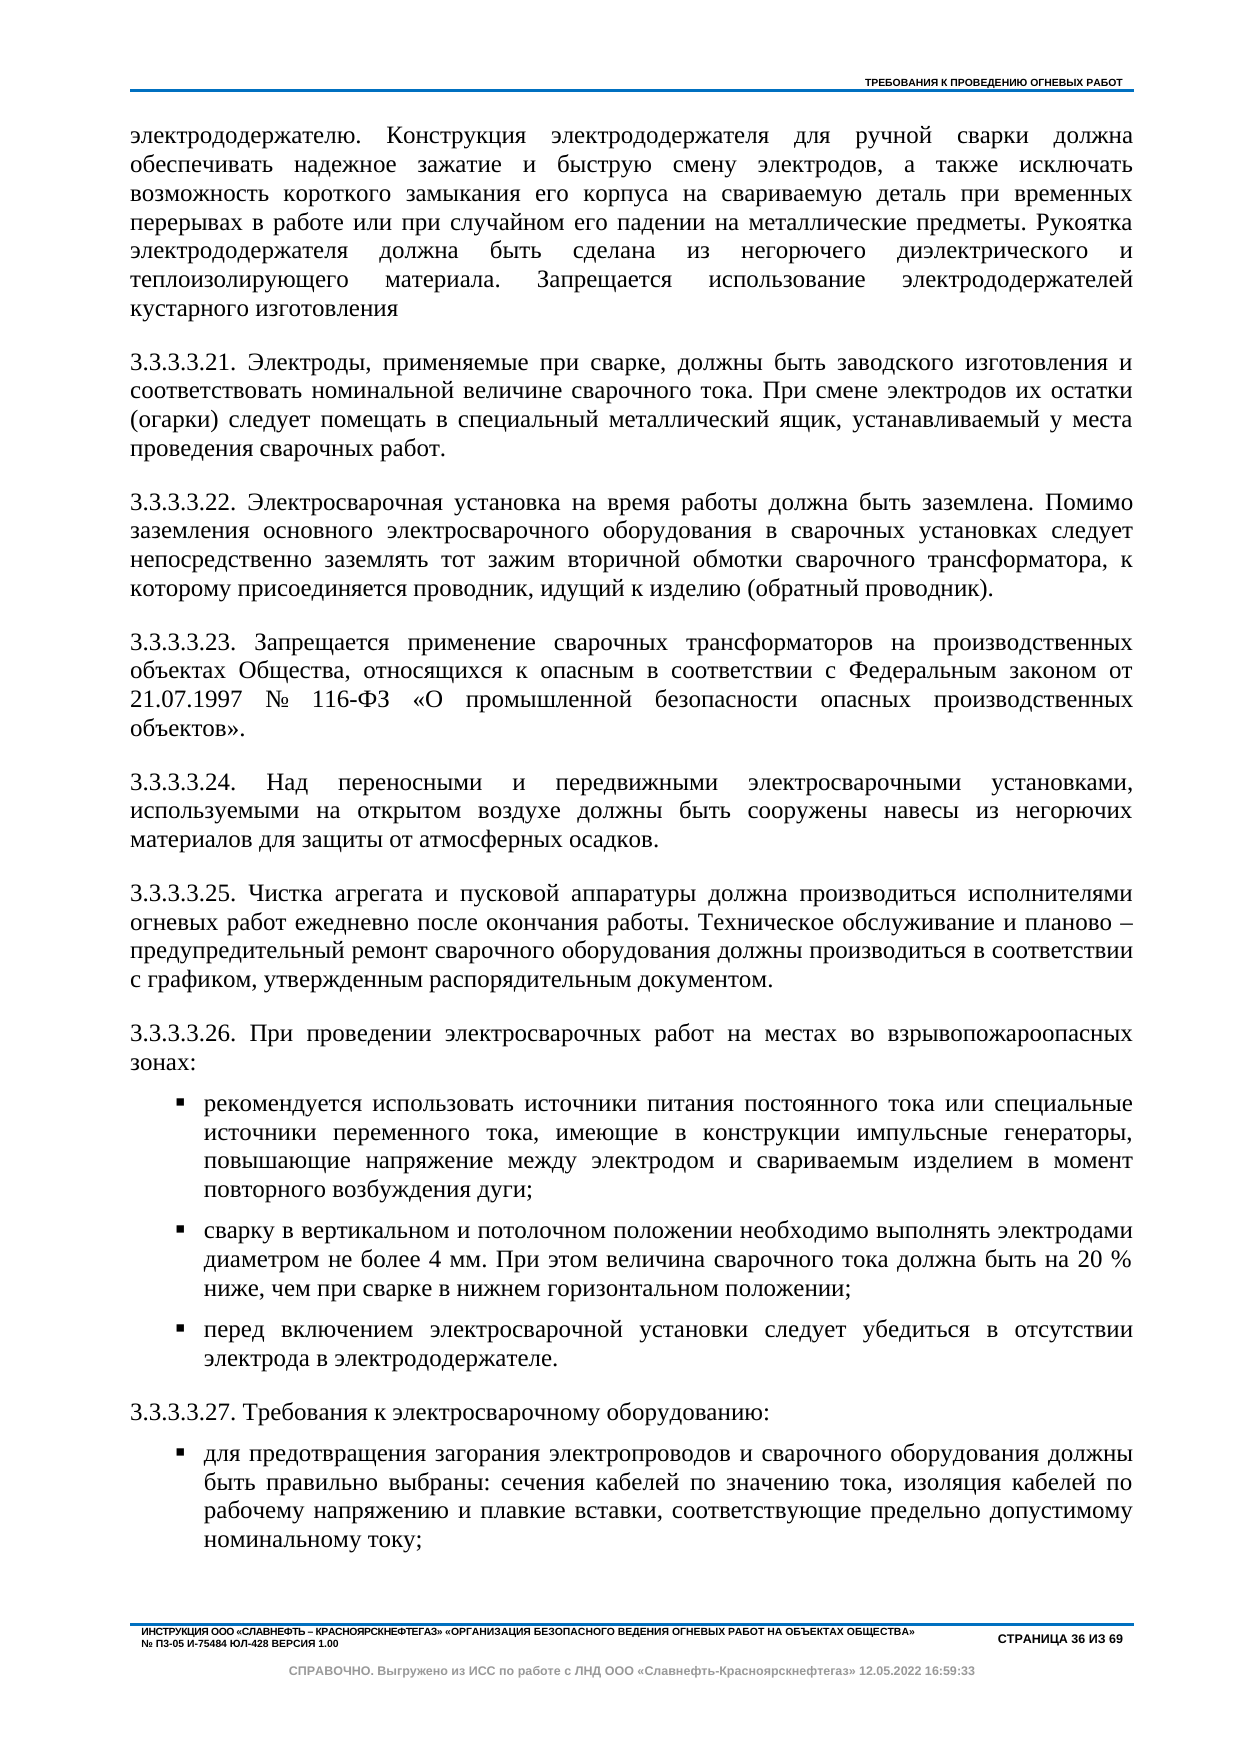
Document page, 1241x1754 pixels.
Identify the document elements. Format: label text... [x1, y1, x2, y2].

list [130, 121, 1134, 322]
list 3.3.3.3.27. Требования к электросварочному оборудованию: [130, 1397, 1134, 1426]
list перед включением электросварочной установки следует убедиться в отсутствии электрода в электрододержателе. [174, 1314, 1134, 1372]
list 3.3.3.3.21. Электроды, применяемые при сварке, должны быть заводского изготовления и соответствовать номинальной величине сварочного тока. При смене электродов их остатки (огарки) следует помещать в специальный металлический ящик, устанавливаемый у места проведения сварочных работ. [130, 347, 1134, 462]
list 3.3.3.3.23. Запрещается применение сварочных трансформаторов на производственных объектах Общества, относящихся к опасным в соответствии с Федеральным законом от 21.07.1997 № 116-ФЗ «О промышленной безопасности опасных производственных объектов». [130, 627, 1134, 742]
list 3.3.3.3.25. Чистка агрегата и пусковой аппаратуры должна производиться исполнителями огневых работ ежедневно после окончания работы. Техническое обслуживание и планово – предупредительный ремонт сварочного оборудования должны производиться в соответствии с графиком, утвержденным распорядительным документом. [130, 878, 1134, 993]
list сварку в вертикальном и потолочном положении необходимо выполнять электродами диаметром не более 4 мм. При этом величина сварочного тока должна быть на 20 % ниже, чем при сварке в нижнем горизонтальном положении; [174, 1216, 1134, 1302]
list для предотвращения загорания электропроводов и сварочного оборудования должны быть правильно выбраны: сечения кабелей по значению тока, изоляция кабелей по рабочему напряжению и плавкие вставки, соответствующие предельно допустимому номинальному току; [174, 1438, 1134, 1553]
list рекомендуется использовать источники питания постоянного тока или специальные источники переменного тока, имеющие в конструкции импульсные генераторы, повышающие напряжение между электродом и свариваемым изделием в момент повторного возбуждения дуги; [174, 1088, 1134, 1203]
list 3.3.3.3.26. При проведении электросварочных работ на местах во взрывопожароопасных зонах: [130, 1018, 1134, 1076]
list 3.3.3.3.24. Над переносными и передвижными электросварочными установками, используемыми на открытом воздухе должны быть сооружены навесы из негорючих материалов для защиты от атмосферных осадков. [130, 767, 1134, 853]
list 3.3.3.3.22. Электросварочная установка на время работы должна быть заземлена. Помимо заземления основного электросварочного оборудования в сварочных установках следует непосредственно заземлять тот зажим вторичной обмотки сварочного трансформатора, к которому присоединяется проводник, идущий к изделию (обратный проводник). [130, 487, 1134, 602]
